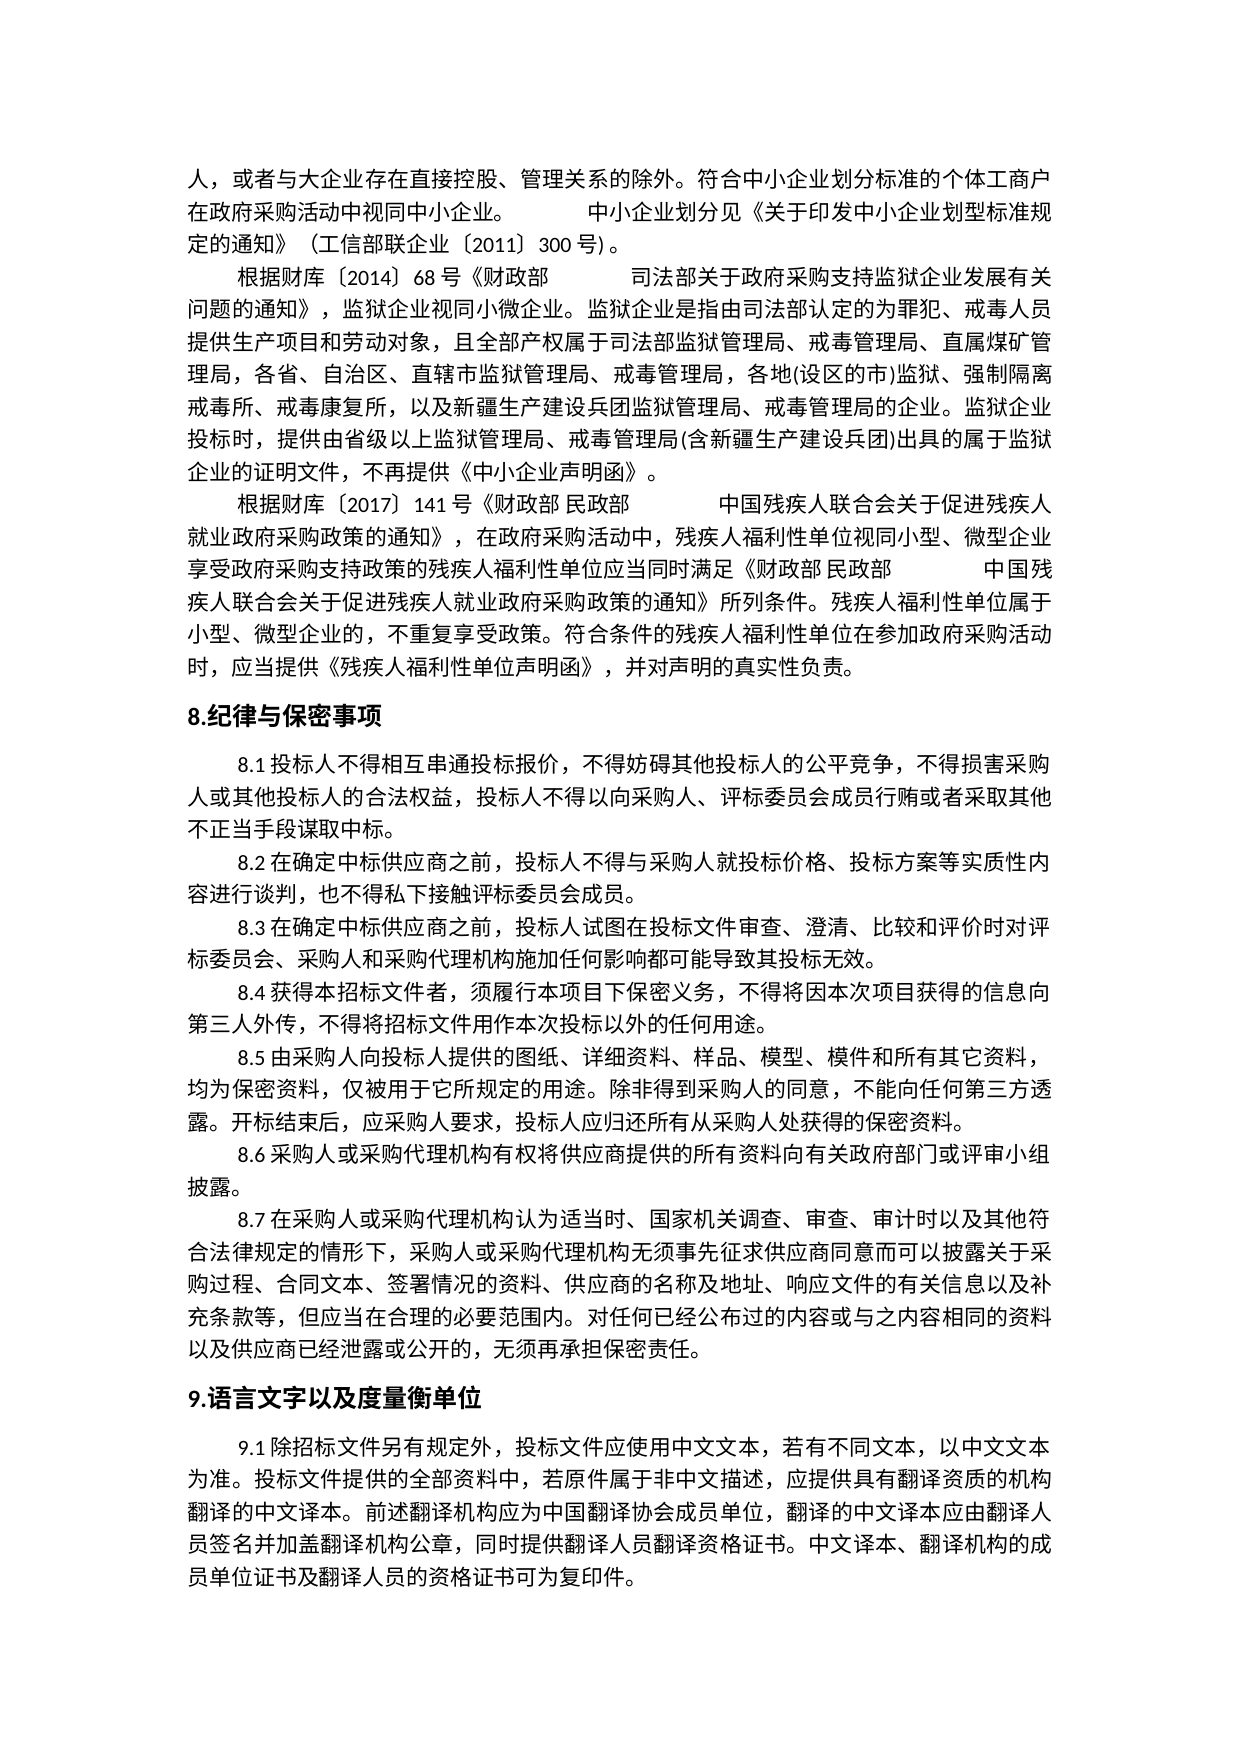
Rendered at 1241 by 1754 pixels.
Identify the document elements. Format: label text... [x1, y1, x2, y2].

text 根据财库〔2017〕141号《财政部 民政部 中国残疾人联合会关于促进残疾人就业政府采购政策的通知》，在政府采购活动中，残疾人福利性单位视同小型、微型企业，享受政府采购支持政策的残疾人福利性单位应当同时满足《财政部 民政部 中国残疾人联合会关于促进残疾人就业政府采购政策的通知》所列条件。残疾人福利性单位属于小型、微型企业的，不重复享受政策。符合条件的残疾人福利性单位在参加政府采购活动时，应当提供《残疾人福利性单位声明函》，并对声明的真实性负责。 [187, 487, 1053, 682]
text 9.1除招标文件另有规定外，投标文件应使用中文文本，若有不同文本，以中文文本为准。投标文件提供的全部资料中，若原件属于非中文描述，应提供具有翻译资质的机构翻译的中文译本。前述翻译机构应为中国翻译协会成员单位，翻译的中文译本应由翻译人员签名并加盖翻译机构公章，同时提供翻译人员翻译资格证书。中文译本、翻译机构的成员单位证书及翻译人员的资格证书可为复印件。 [187, 1429, 1053, 1592]
text 8.7在采购人或采购代理机构认为适当时、国家机关调查、审查、审计时以及其他符合法律规定的情形下，采购人或采购代理机构无须事先征求供应商同意而可以披露关于采购过程、合同文本、签署情况的资料、供应商的名称及地址、响应文件的有关信息以及补充条款等，但应当在合理的必要范围内。对任何已经公布过的内容或与之内容相同的资料，以及供应商已经泄露或公开的，无须再承担保密责任。 [187, 1202, 1053, 1364]
text 8.3在确定中标供应商之前，投标人试图在投标文件审查、澄清、比较和评价时对评标委员会、采购人和采购代理机构施加任何影响都可能导致其投标无效。 [187, 909, 1053, 974]
text 9.语言文字以及度量衡单位 [187, 1364, 1053, 1429]
text 8.2在确定中标供应商之前，投标人不得与采购人就投标价格、投标方案等实质性内容进行谈判，也不得私下接触评标委员会成员。 [187, 844, 1053, 909]
text 根据财库〔2014〕68号《财政部 司法部关于政府采购支持监狱企业发展有关问题的通知》，监狱企业视同小微企业。监狱企业是指由司法部认定的为罪犯、戒毒人员提供生产项目和劳动对象，且全部产权属于司法部监狱管理局、戒毒管理局、直属煤矿管理局，各省、自治区、直辖市监狱管理局、戒毒管理局，各地(设区的市)监狱、强制隔离戒毒所、戒毒康复所，以及新疆生产建设兵团监狱管理局、戒毒管理局的企业。监狱企业投标时，提供由省级以上监狱管理局、戒毒管理局(含新疆生产建设兵团)出具的属于监狱企业的证明文件，不再提供《中小企业声明函》。 [187, 259, 1053, 487]
text 8.4获得本招标文件者，须履行本项目下保密义务，不得将因本次项目获得的信息向第三人外传，不得将招标文件用作本次投标以外的任何用途。 [187, 974, 1053, 1039]
text 8.5由采购人向投标人提供的图纸、详细资料、样品、模型、模件和所有其它资料，均为保密资料，仅被用于它所规定的用途。除非得到采购人的同意，不能向任何第三方透露。开标结束后，应采购人要求，投标人应归还所有从采购人处获得的保密资料。 [187, 1039, 1053, 1137]
text 8.6采购人或采购代理机构有权将供应商提供的所有资料向有关政府部门或评审小组披露。 [187, 1137, 1053, 1202]
text 8.1投标人不得相互串通投标报价，不得妨碍其他投标人的公平竞争，不得损害采购人或其他投标人的合法权益，投标人不得以向采购人、评标委员会成员行贿或者采取其他不正当手段谋取中标。 [187, 747, 1053, 844]
text 8.纪律与保密事项 [187, 682, 1053, 747]
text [187, 162, 1053, 259]
